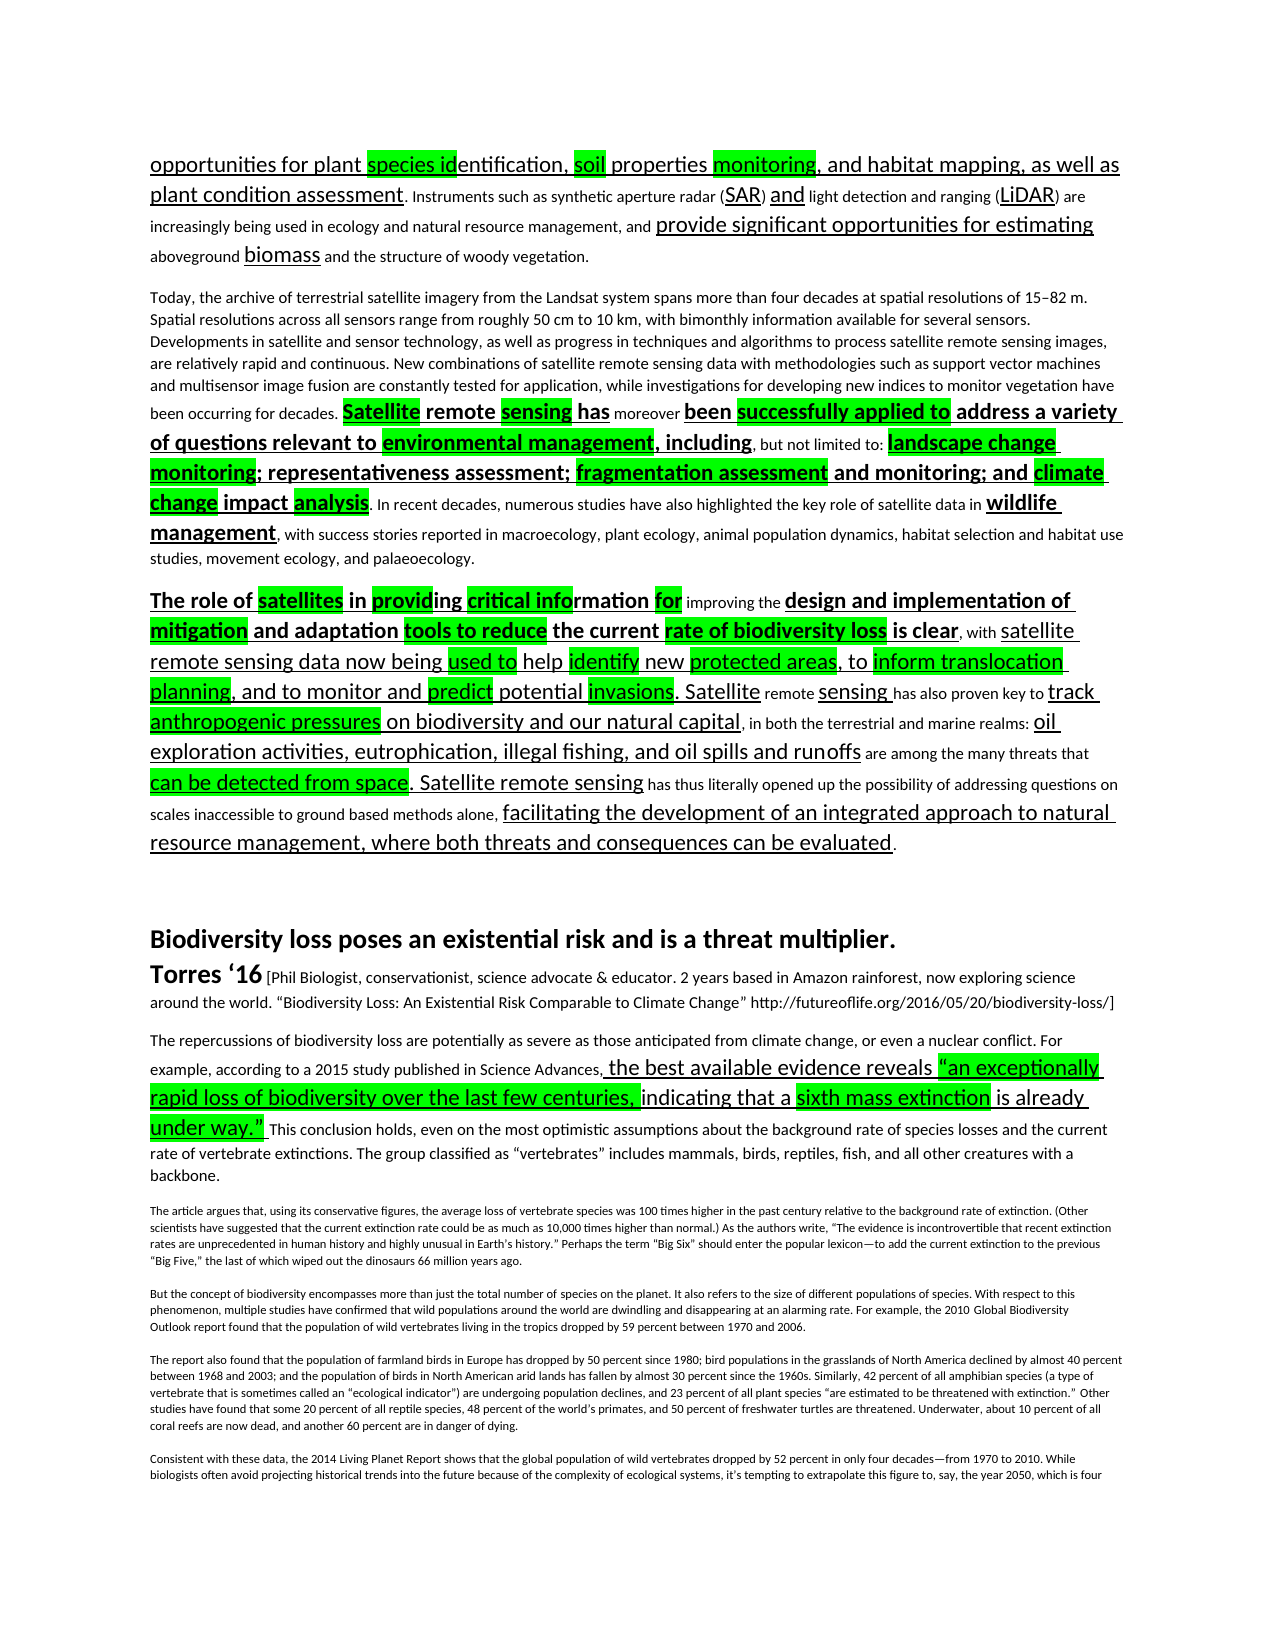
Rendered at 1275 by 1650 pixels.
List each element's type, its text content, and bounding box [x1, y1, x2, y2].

text The report also found that the population of farmland birds in Europe has dropped by 50 percent since 1980; bird populations in the grasslands of North America declined by almost 40 percent between 1968 and 2003; and the population of birds in North American arid lands has fallen by almost 30 percent since the 1960s. Similarly, 42 percent of all amphibian species (a type of vertebrate that is sometimes called an “ecological indicator”) are undergoing population declines, and 23 percent of all plant species “are estimated to be threatened with extinction.” Other studies have found that some 20 percent of all reptile species, 48 percent of the world’s primates, and 50 percent of freshwater turtles are threatened. Underwater, about 10 percent of all coral reefs are now dead, and another 60 percent are in danger of dying. [150, 1352, 1125, 1433]
text But the concept of biodiversity encompasses more than just the total number of species on the planet. It also refers to the size of different populations of species. With respect to this phenomenon, multiple studies have confirmed that wild populations around the world are dwindling and disappearing at an alarming rate. For example, the 2010 Global Biodiversity Outlook report found that the population of wild vertebrates living in the tropics dropped by 59 percent between 1970 and 2006. [150, 1286, 1125, 1334]
text Torres ‘16 [Phil Biologist, conservationist, science advocate & educator. 2 years based in Amazon rainforest, now exploring science around the world. “Biodiversity Loss: An Existential Risk Comparable to Climate Change” http://futureoflife.org/2016/05/20/biodiversity-loss/] [150, 957, 1125, 1012]
text The role of satellites in providing critical information for improving the design and implementation of mitigation and adaptation tools to reduce the current rate of biodiversity loss is clear, with satellite remote sensing data now being used to help identify new protected areas, to inform translocation planning, and to monitor and predict potential invasions. Satellite remote sensing has also proven key to track anthropogenic pressures on biodiversity and our natural capital, in both the terrestrial and marine realms: oil exploration activities, eutrophication, illegal fishing, and oil spills and run­offs are among the many threats that can be detected from space. Satellite remote sensing has thus literally opened up the possibility of addressing questions on scales inaccessible to ground based methods alone, facilitating the development of an integrated approach to natural resource management, where both threats and consequences can be evaluated. [150, 586, 1125, 856]
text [150, 150, 1125, 269]
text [150, 1451, 1125, 1483]
text The article argues that, using its conservative figures, the average loss of vertebrate species was 100 times higher in the past century relative to the background rate of extinction. (Other scientists have suggested that the current extinction rate could be as much as 10,000 times higher than normal.) As the authors write, “The evidence is incontrovertible that recent extinction rates are unprecedented in human history and highly unusual in Earth’s history.” Perhaps the term “Big Six” should enter the popular lexicon—to add the current extinction to the previous “Big Five,” the last of which wiped out the dinosaurs 66 million years ago. [150, 1203, 1125, 1268]
text Today, the archive of terrestrial satellite imagery from the Landsat system spans more than four decades at spatial resolutions of 15–82 m. Spatial resolutions across all sensors range from roughly 50 cm to 10 km, with bimonthly information available for several sensors. Developments in satellite and sensor technology, as well as progress in techniques and algorithms to process satellite remote sensing images, are relatively rapid and continuous. New combinations of satellite remote sensing data with methodologies such as support vector machines and multisensor image fusion are constantly tested for application, while investigations for developing new indices to monitor vegetation have been occurring for decades. Satellite remote sensing has moreover been successfully applied to address a variety of questions relevant to environmental management, including, but not limited to: landscape change monitoring; representativeness assessment; fragmentation assessment and monitoring; and climate change impact analysis. In recent decades, numerous studies have also highlighted the key role of satellite data in wildlife management, with success stories reported in macroecology, plant ecology, animal population dynamics, habitat selection and habitat use studies, movement ecology, and palaeoecology. [150, 287, 1125, 568]
text The repercussions of biodiversity loss are potentially as severe as those anticipated from climate change, or even a nuclear conflict. For example, according to a 2015 study published in Science Advances, the best available evidence reveals “an exceptionally rapid loss of biodiversity over the last few centuries, indicating that a sixth mass extinction is already under way.” This conclusion holds, even on the most optimistic assumptions about the background rate of species losses and the current rate of vertebrate extinctions. The group classified as “vertebrates” includes mammals, birds, reptiles, fish, and all other creatures with a backbone. [150, 1031, 1125, 1185]
subtitle Biodiversity loss poses an existential risk and is a threat multiplier. [150, 922, 1125, 955]
